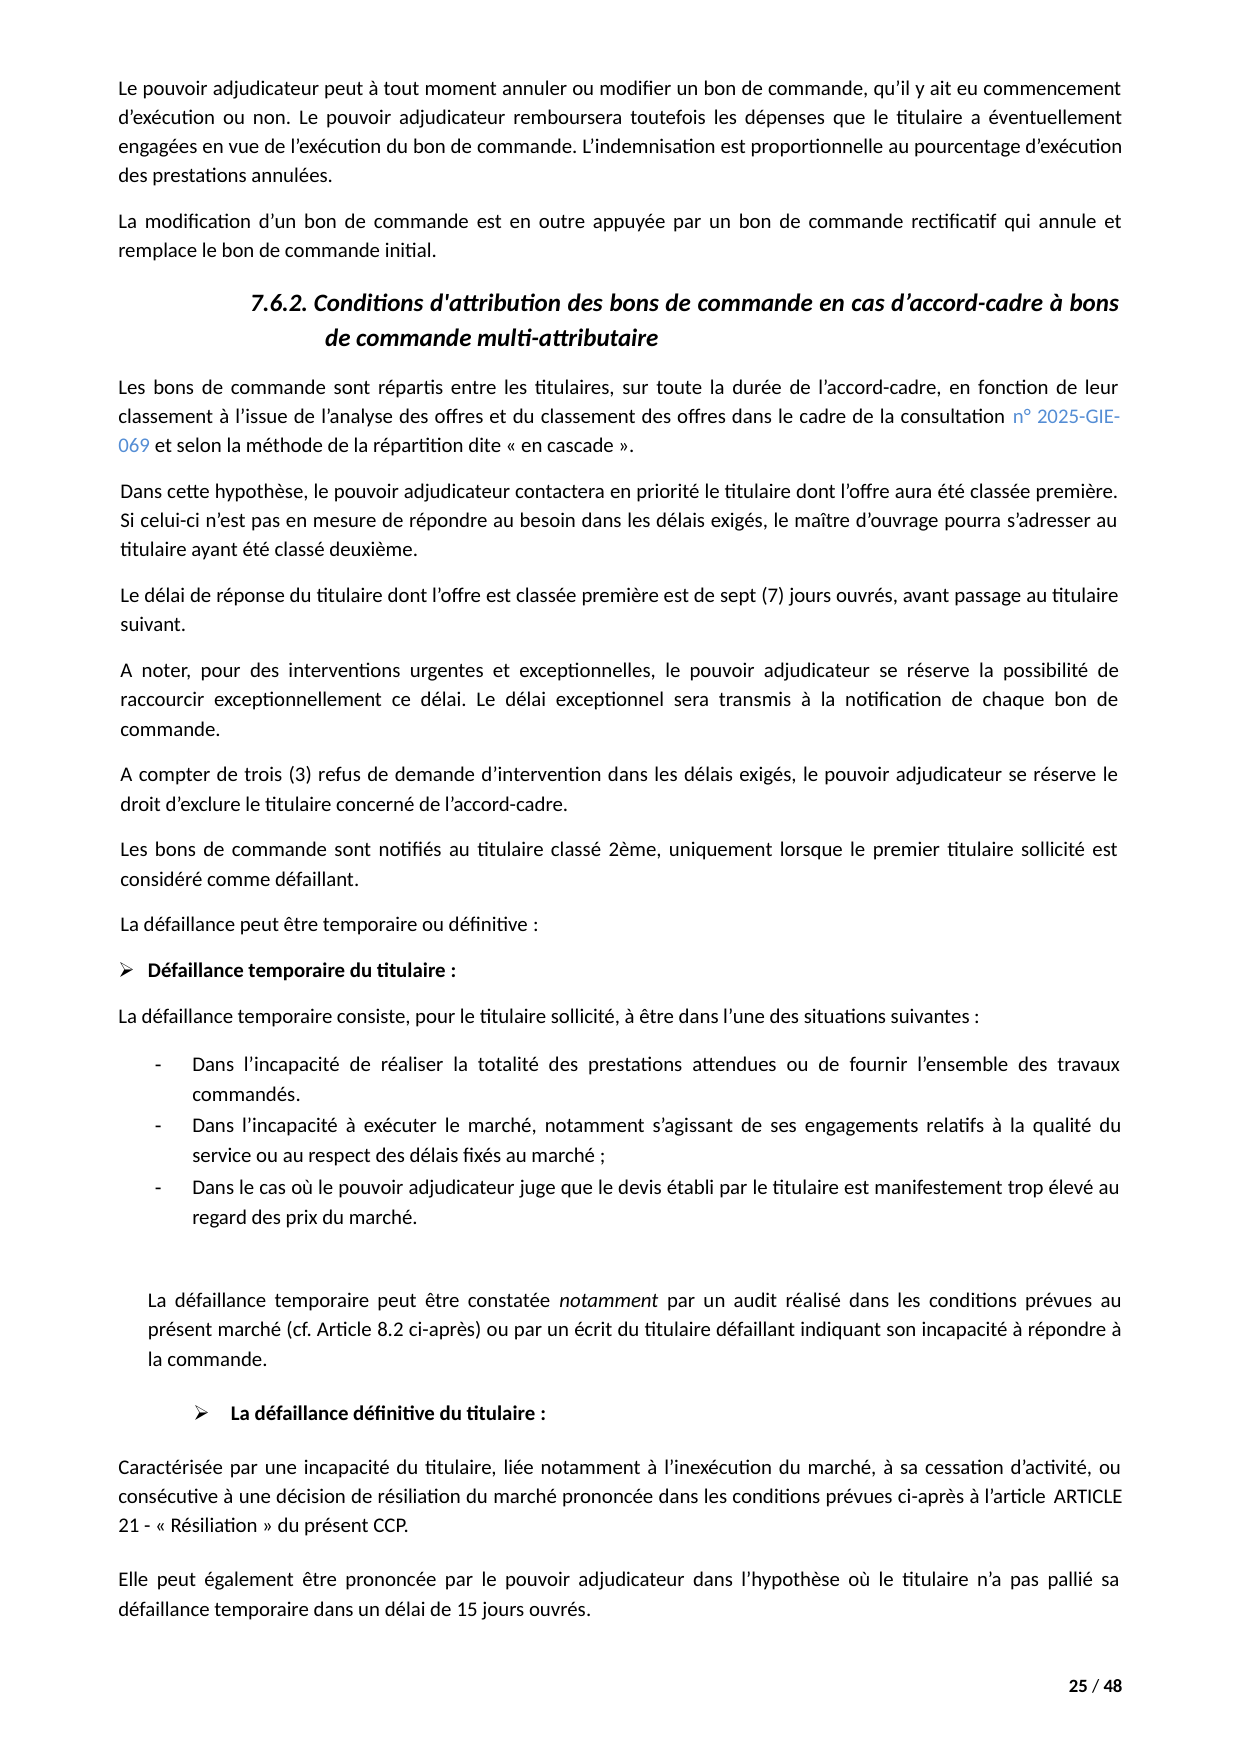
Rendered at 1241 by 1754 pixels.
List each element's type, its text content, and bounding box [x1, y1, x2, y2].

subtitle Conditions d'attribution des bons de commande en cas d’accord-cadre à bons de commande multi-attributaire [250, 287, 1122, 353]
text Le délai de réponse du titulaire dont l’offre est classée première est de sept (7) jours ouvrés, avant passage au titulaire suivant. [120, 582, 1120, 637]
list Dans le cas où le pouvoir adjudicateur juge que le devis établi par le titulaire est manifestement trop élevé au regard des prix du marché. [154, 1172, 1122, 1229]
text A compter de trois (3) refus de demande d’intervention dans les délais exigés, le pouvoir adjudicateur se réserve le droit d’exclure le titulaire concerné de l’accord-cadre. [120, 762, 1120, 816]
text A noter, pour des interventions urgentes et exceptionnelles, le pouvoir adjudicateur se réserve la possibilité de raccourcir exceptionnellement ce délai. Le délai exceptionnel sera transmis à la notification de chaque bon de commande. [120, 657, 1120, 741]
text Le pouvoir adjudicateur peut à tout moment annuler ou modifier un bon de commande, qu’il y ait eu commencement d’exécution ou non. Le pouvoir adjudicateur remboursera toutefois les dépenses que le titulaire a éventuellement engagées en vue de l’exécution du bon de commande. L’indemnisation est proportionnelle au pourcentage d’exécution des prestations annulées. [118, 75, 1123, 188]
text La défaillance temporaire consiste, pour le titulaire sollicité, à être dans l’une des situations suivantes : [118, 1003, 1122, 1029]
list Dans l’incapacité à exécuter le marché, notamment s’agissant de ses engagements relatifs à la qualité du service ou au respect des délais fixés au marché ; [154, 1111, 1122, 1168]
text Dans cette hypothèse, le pouvoir adjudicateur contactera en priorité le titulaire dont l’offre aura été classée première. Si celui-ci n’est pas en mesure de répondre au besoin dans les délais exigés, le maître d’ouvrage pourra s’adresser au titulaire ayant été classé deuxième. [120, 478, 1120, 562]
text Elle peut également être prononcée par le pouvoir adjudicateur dans l’hypothèse où le titulaire n’a pas pallié sa défaillance temporaire dans un délai de 15 jours ouvrés. [118, 1567, 1122, 1621]
text Les bons de commande sont répartis entre les titulaires, sur toute la durée de l’accord-cadre, en fonction de leur classement à l’issue de l’analyse des offres et du classement des offres dans le cadre de la consultation n° 2025-GIE-069 et selon la méthode de la répartition dite « en cascade ». [118, 374, 1120, 458]
list Dans l’incapacité de réaliser la totalité des prestations attendues ou de fournir l’ensemble des travaux commandés. [154, 1049, 1122, 1107]
list Défaillance temporaire du titulaire : [118, 957, 1122, 983]
list La défaillance définitive du titulaire : [193, 1400, 1122, 1425]
text Caractérisée par une incapacité du titulaire, liée notamment à l’inexécution du marché, à sa cessation d’activité, ou consécutive à une décision de résiliation du marché prononcée dans les conditions prévues ci-après à l’article ARTICLE 21 - « Résiliation » du présent CCP. [118, 1454, 1122, 1538]
text La défaillance temporaire peut être constatée notamment par un audit réalisé dans les conditions prévues au présent marché (cf. Article 8.2 ci-après) ou par un écrit du titulaire défaillant indiquant son incapacité à répondre à la commande. [148, 1287, 1122, 1371]
text La modification d’un bon de commande est en outre appuyée par un bon de commande rectificatif qui annule et remplace le bon de commande initial. [118, 208, 1123, 263]
text Les bons de commande sont notifiés au titulaire classé 2ème, uniquement lorsque le premier titulaire sollicité est considéré comme défaillant. [120, 837, 1120, 891]
text La défaillance peut être temporaire ou définitive : [120, 912, 1120, 937]
